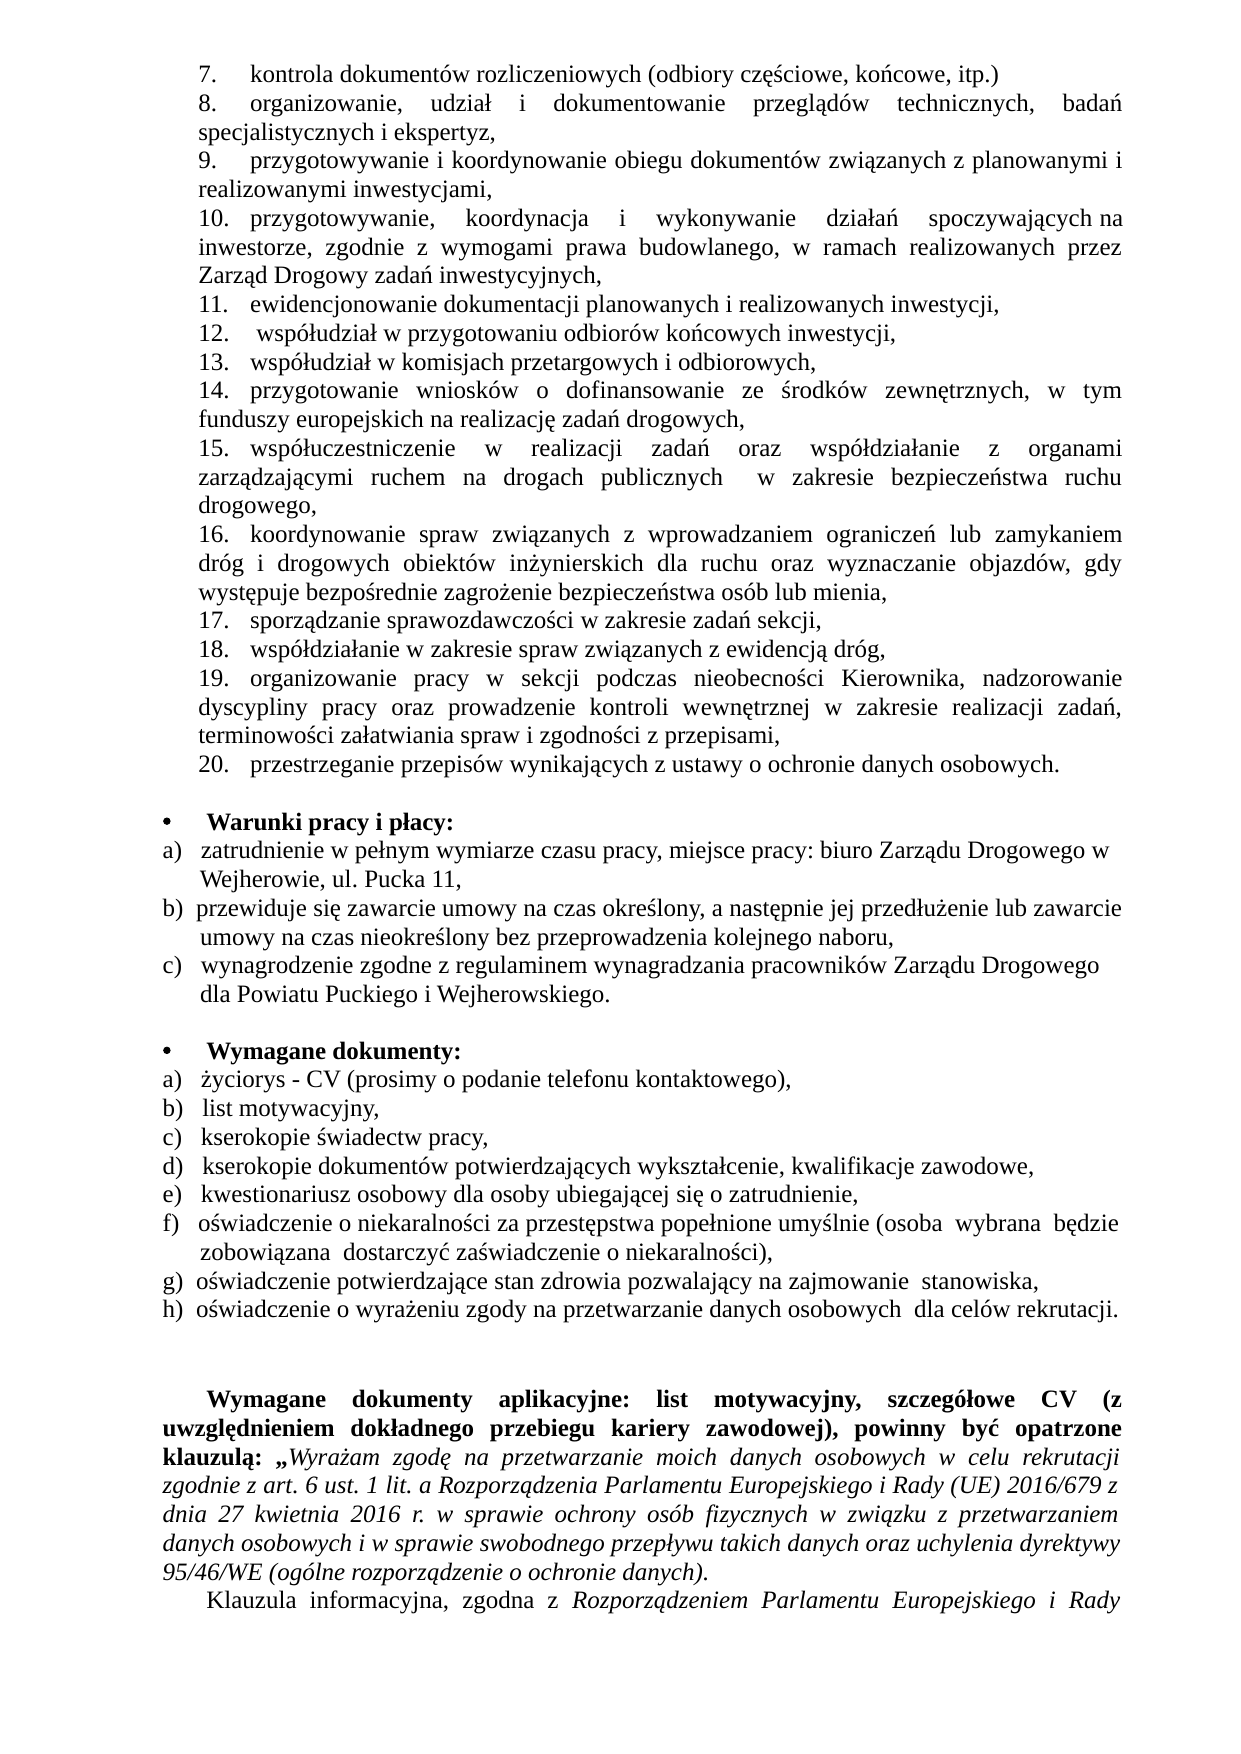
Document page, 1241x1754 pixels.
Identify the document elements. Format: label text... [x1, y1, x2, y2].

list koordynowanie spraw związanych z wprowadzaniem ograniczeń lub zamykaniem dróg i drogowych obiektów inżynierskich dla ruchu oraz wyznaczanie objazdów, gdy występuje bezpośrednie zagrożenie bezpieczeństwa osób lub mienia, [198, 519, 1123, 605]
text zobowiązana dostarczyć zaświadczenie o niekaralności), [125, 1237, 1123, 1266]
list współuczestniczenie w realizacji zadań oraz współdziałanie z organami zarządzającymi ruchem na drogach publicznych w zakresie bezpieczeństwa ruchu drogowego, [198, 433, 1123, 519]
text e) kwestionariusz osobowy dla osoby ubiegającej się o zatrudnienie, [125, 1179, 1123, 1208]
text b) przewiduje się zawarcie umowy na czas określony, a następnie jej przedłużenie lub zawarcie [125, 893, 1123, 922]
text Wejherowie, ul. Pucka 11, [125, 864, 1123, 893]
text Wymagane dokumenty aplikacyjne: list motywacyjny, szczegółowe CV (z uwzględnieniem dokładnego przebiegu kariery zawodowej), powinny być opatrzone klauzulą: „Wyrażam zgodę na przetwarzanie moich danych osobowych w celu rekrutacji zgodnie z art. 6 ust. 1 lit. a Rozporządzenia Parlamentu Europejskiego i Rady (UE) 2016/679 z dnia 27 kwietnia 2016 r. w sprawie ochrony osób fizycznych w związku z przetwarzaniem danych osobowych i w sprawie swobodnego przepływu takich danych oraz uchylenia dyrektywy 95/46/WE (ogólne rozporządzenie o ochronie danych). [162, 1384, 1123, 1586]
text g) oświadczenie potwierdzające stan zdrowia pozwalający na zajmowanie stanowiska, [125, 1266, 1123, 1294]
list współudział w przygotowaniu odbiorów końcowych inwestycji, [173, 318, 1123, 347]
list Warunki pracy i płacy: [125, 807, 1123, 835]
text c) kserokopie świadectw pracy, [125, 1122, 1123, 1151]
list przygotowywanie i koordynowanie obiegu dokumentów związanych z planowanymi i realizowanymi inwestycjami, [198, 145, 1123, 203]
list organizowanie pracy w sekcji podczas nieobecności Kierownika, nadzorowanie dyscypliny pracy oraz prowadzenie kontroli wewnętrznej w zakresie realizacji zadań, terminowości załatwiania spraw i zgodności z przepisami, [198, 663, 1123, 749]
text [162, 1586, 1123, 1614]
text c) wynagrodzenie zgodne z regulaminem wynagradzania pracowników Zarządu Drogowego [125, 950, 1123, 979]
text dla Powiatu Puckiego i Wejherowskiego. [125, 979, 1123, 1008]
list przygotowywanie, koordynacja i wykonywanie działań spoczywających na inwestorze, zgodnie z wymogami prawa budowlanego, w ramach realizowanych przez Zarząd Drogowy zadań inwestycyjnych, [198, 203, 1123, 289]
list przestrzeganie przepisów wynikających z ustawy o ochronie danych osobowych. [173, 749, 1123, 778]
list kontrola dokumentów rozliczeniowych (odbiory częściowe, końcowe, itp.) [173, 59, 1123, 88]
text a) zatrudnienie w pełnym wymiarze czasu pracy, miejsce pracy: biuro Zarządu Drogowego w [125, 835, 1123, 864]
list współdziałanie w zakresie spraw związanych z ewidencją dróg, [173, 634, 1123, 663]
list współudział w komisjach przetargowych i odbiorowych, [173, 347, 1123, 375]
list organizowanie, udział i dokumentowanie przeglądów technicznych, badań specjalistycznych i ekspertyz, [198, 88, 1123, 145]
text d) kserokopie dokumentów potwierdzających wykształcenie, kwalifikacje zawodowe, [125, 1151, 1123, 1179]
list ewidencjonowanie dokumentacji planowanych i realizowanych inwestycji, [173, 289, 1123, 318]
list sporządzanie sprawozdawczości w zakresie zadań sekcji, [173, 605, 1123, 634]
list Wymagane dokumenty: [125, 1036, 1123, 1064]
text a) życiorys - CV (prosimy o podanie telefonu kontaktowego), [125, 1064, 1123, 1093]
text f) oświadczenie o niekaralności za przestępstwa popełnione umyślnie (osoba wybrana będzie [125, 1208, 1123, 1237]
list przygotowanie wniosków o dofinansowanie ze środków zewnętrznych, w tym funduszy europejskich na realizację zadań drogowych, [198, 375, 1123, 433]
text h) oświadczenie o wyrażeniu zgody na przetwarzanie danych osobowych dla celów rekrutacji. [125, 1294, 1123, 1323]
text b) list motywacyjny, [125, 1093, 1123, 1122]
text umowy na czas nieokreślony bez przeprowadzenia kolejnego naboru, [125, 922, 1123, 950]
